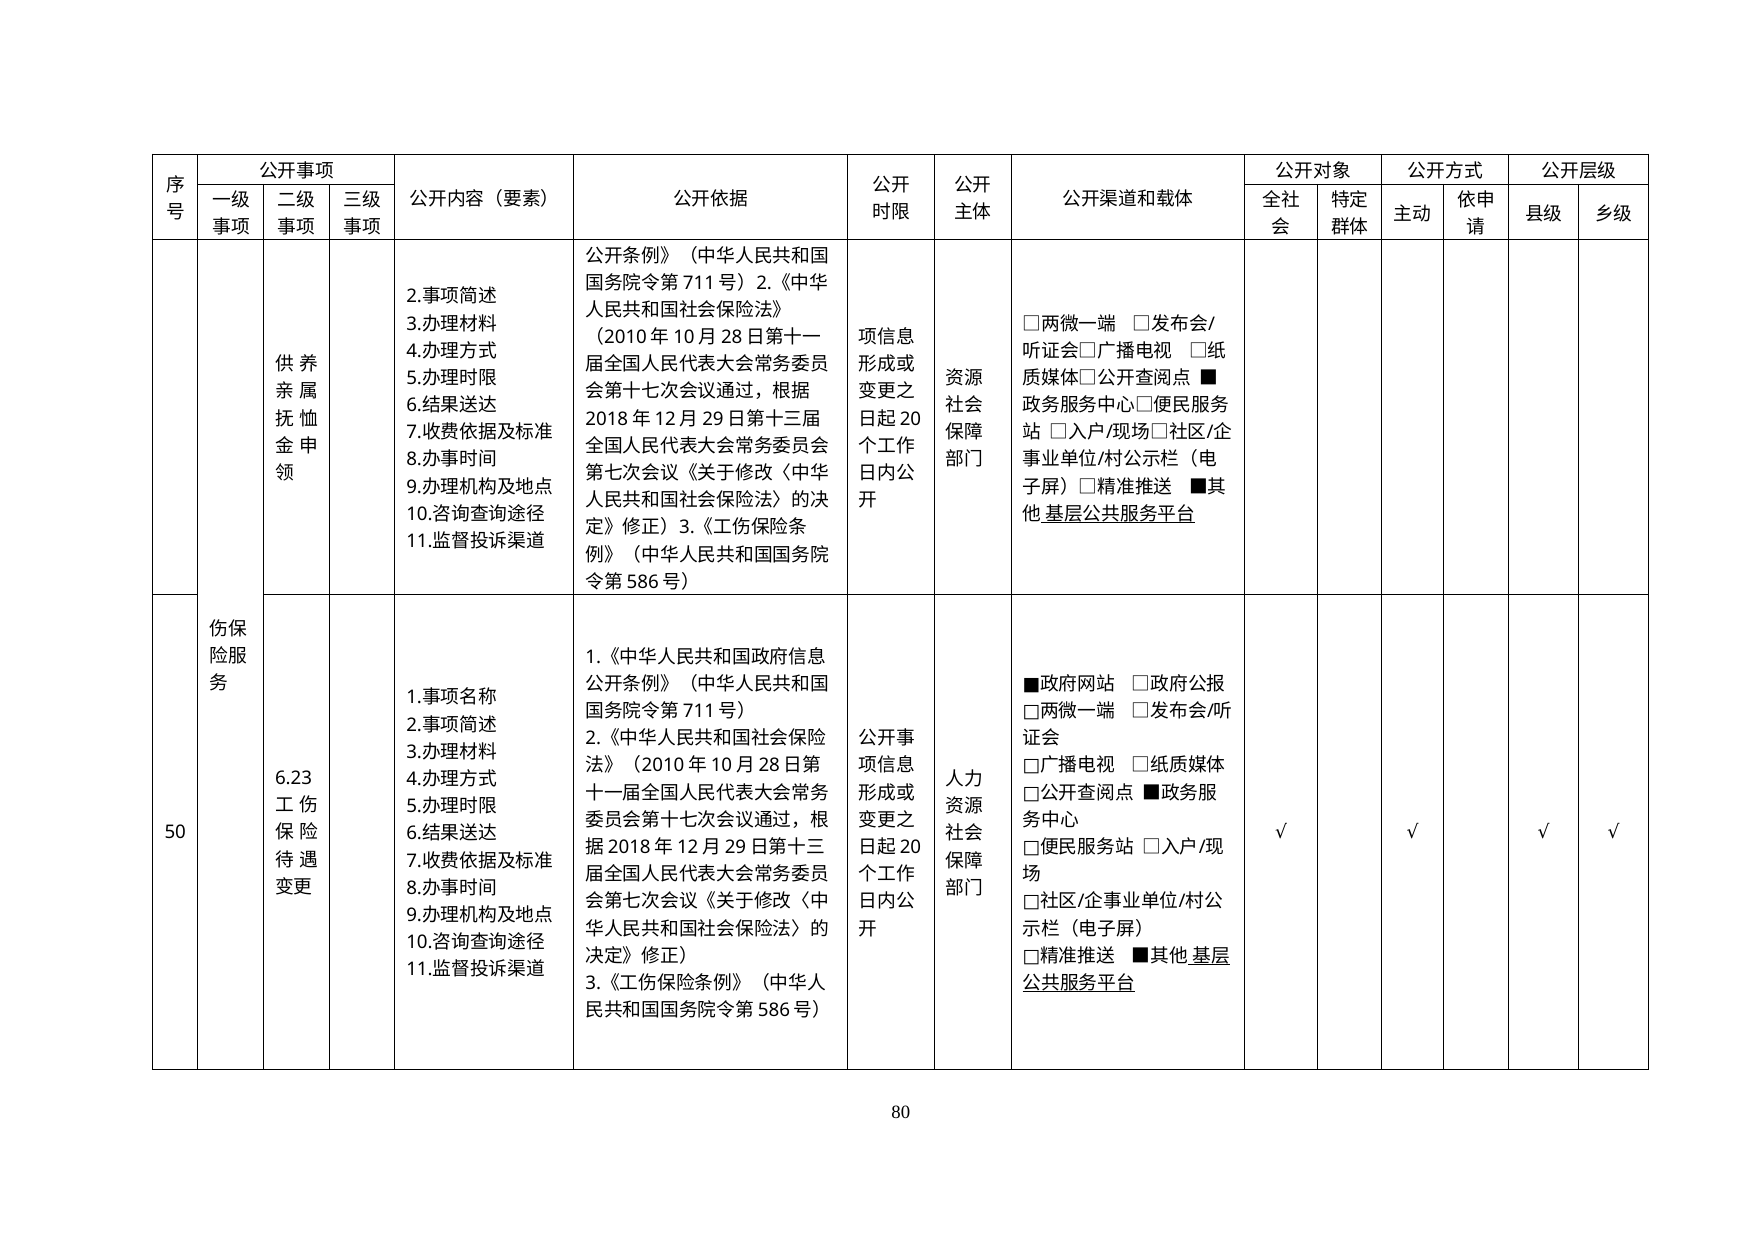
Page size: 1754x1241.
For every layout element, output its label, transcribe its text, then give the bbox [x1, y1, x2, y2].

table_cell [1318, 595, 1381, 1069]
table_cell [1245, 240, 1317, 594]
table_cell 二级事项 [264, 185, 329, 239]
table_header 公开方式 [1382, 155, 1508, 184]
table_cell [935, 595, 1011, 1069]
table_header 公开事项 [198, 155, 394, 184]
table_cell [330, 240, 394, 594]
table_header 公开 时限 [848, 155, 934, 239]
table_header 公开依据 [574, 155, 847, 239]
table_cell 三级事项 [330, 185, 394, 239]
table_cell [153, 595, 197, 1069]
table_cell 一级事项 [198, 185, 263, 239]
table_header 公开内容（要素） [395, 155, 573, 239]
table_header 公开 主体 [935, 155, 1011, 239]
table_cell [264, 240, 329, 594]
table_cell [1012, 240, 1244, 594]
table_cell 乡级 [1579, 185, 1648, 239]
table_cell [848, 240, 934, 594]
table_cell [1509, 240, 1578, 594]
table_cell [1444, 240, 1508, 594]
table_header 公开对象 [1245, 155, 1381, 184]
table_cell 县级 [1509, 185, 1578, 239]
table_cell 全社会 [1245, 185, 1317, 239]
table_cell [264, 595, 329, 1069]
table_header 公开层级 [1509, 155, 1648, 184]
table_cell 主动 [1382, 185, 1443, 239]
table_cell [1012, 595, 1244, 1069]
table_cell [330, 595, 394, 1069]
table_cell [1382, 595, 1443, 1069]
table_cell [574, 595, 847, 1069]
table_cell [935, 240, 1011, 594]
table_header 公开渠道和载体 [1012, 155, 1244, 239]
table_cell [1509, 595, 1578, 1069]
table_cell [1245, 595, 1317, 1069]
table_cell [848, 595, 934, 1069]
table_cell 依申请 [1444, 185, 1508, 239]
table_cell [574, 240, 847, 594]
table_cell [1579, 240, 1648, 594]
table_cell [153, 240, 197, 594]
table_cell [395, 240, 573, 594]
table_cell 特定群体 [1318, 185, 1381, 239]
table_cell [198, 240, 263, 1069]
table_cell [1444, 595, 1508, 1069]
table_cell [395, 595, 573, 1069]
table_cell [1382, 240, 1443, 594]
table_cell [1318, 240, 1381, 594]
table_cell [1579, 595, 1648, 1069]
table_header 序号 [153, 155, 197, 239]
